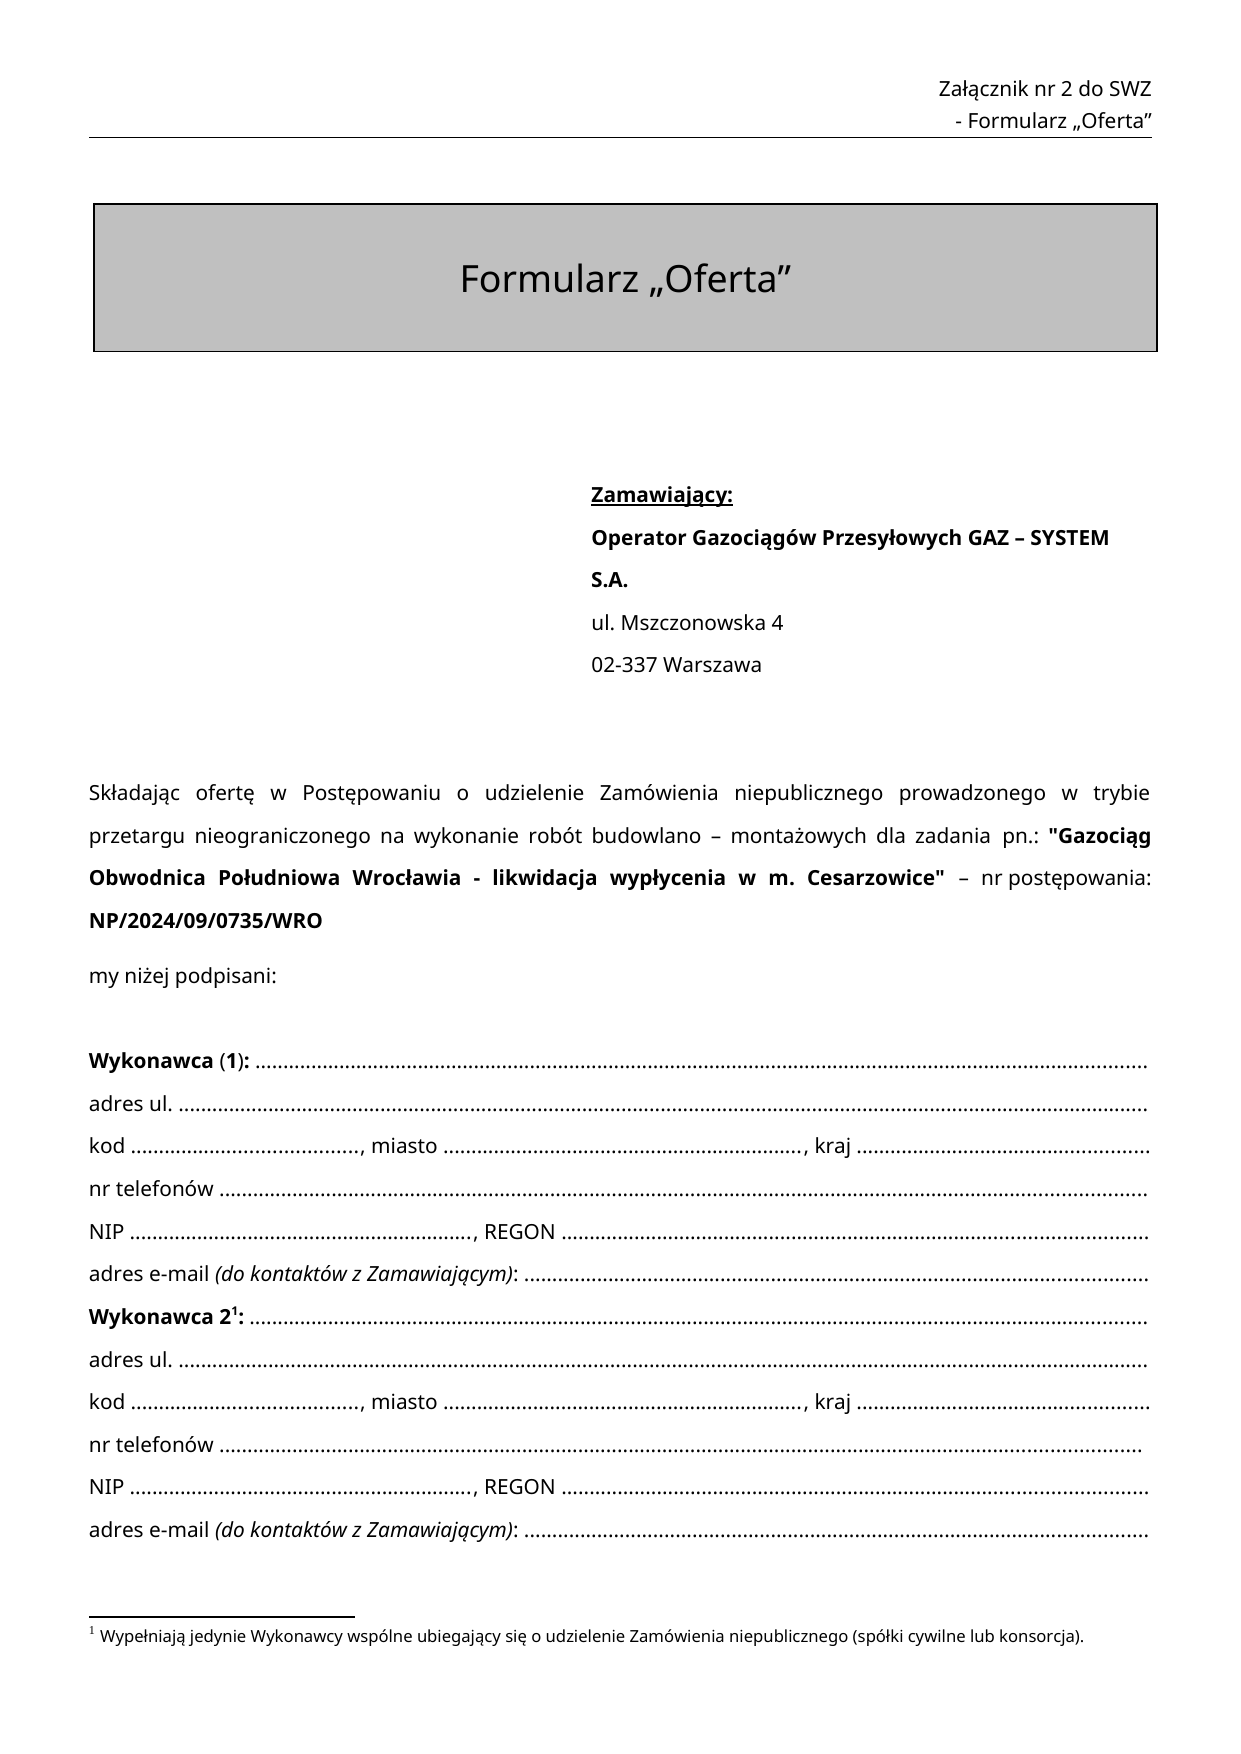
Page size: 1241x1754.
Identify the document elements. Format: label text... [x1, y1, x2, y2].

text nr telefonów [89, 1430, 1152, 1458]
text Wykonawca 2: [89, 1302, 1152, 1331]
text kod , miasto , kraj [89, 1132, 1152, 1160]
text adres e-mail (do kontaktów z Zamawiającym): [89, 1515, 1152, 1543]
text adres e-mail (do kontaktów z Zamawiającym): [89, 1259, 1152, 1288]
text NIP , REGON [89, 1217, 1152, 1245]
text Zamawiający: [591, 480, 1152, 508]
text 02-337 Warszawa [591, 650, 1152, 679]
text Składając ofertę w Postępowaniu o udzielenie Zamówienia niepublicznego prowadzonego w trybie przetargu nieograniczonego na wykonanie robót budowlano – montażowych dla zadania pn.: "Gazociąg Obwodnica Południowa Wrocławia - likwidacja wypłycenia w m. Cesarzowice" – nr postępowania: NP/2024/09/0735/WRO [89, 778, 1152, 934]
table_header Formularz „Oferta” [95, 205, 1156, 351]
text kod , miasto , kraj [89, 1387, 1152, 1416]
text Operator Gazociągów Przesyłowych GAZ – SYSTEM S.A. [591, 523, 1152, 594]
text Wykonawca (1): [89, 1046, 1152, 1075]
text NIP , REGON [89, 1472, 1152, 1501]
text adres ul. [89, 1345, 1152, 1373]
text my niżej podpisani: [89, 961, 1152, 989]
text ul. Mszczonowska 4 [591, 608, 1152, 636]
text nr telefonów [89, 1174, 1152, 1203]
text adres ul. [89, 1089, 1152, 1117]
